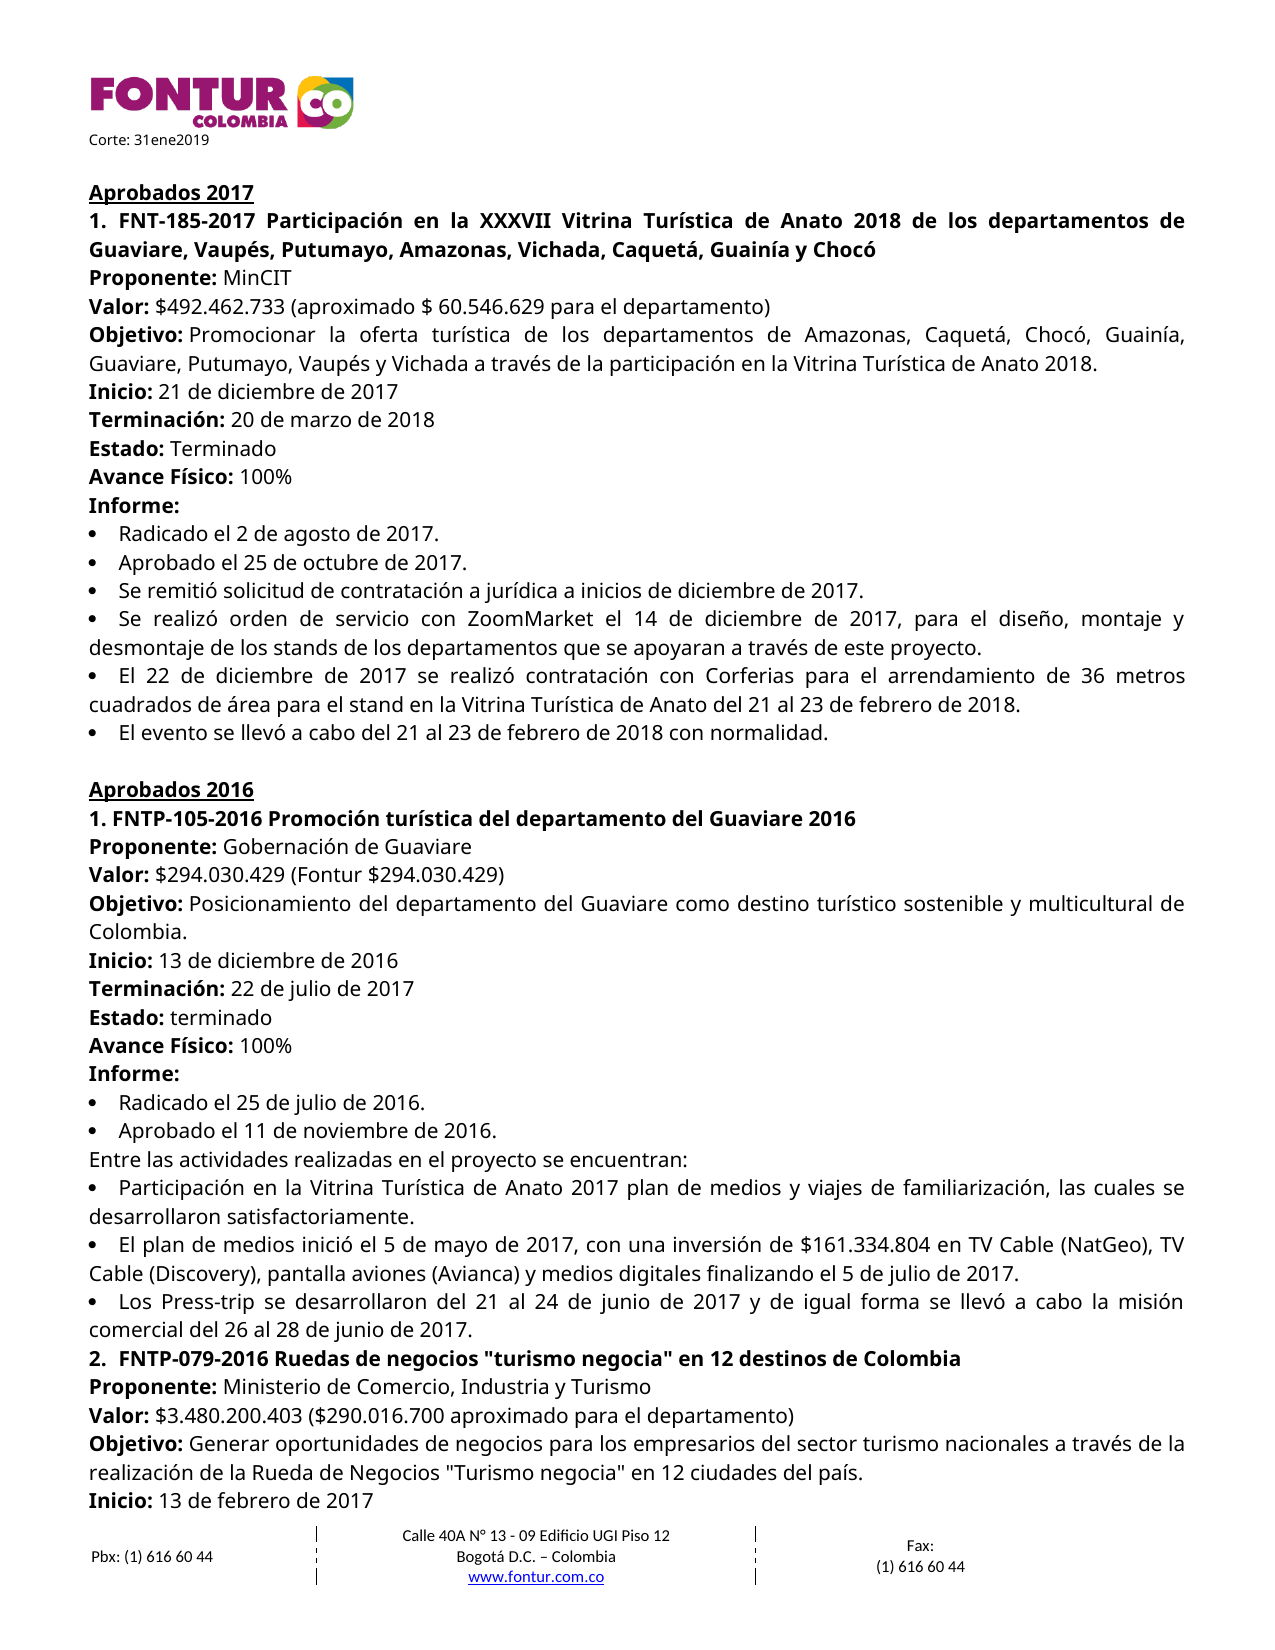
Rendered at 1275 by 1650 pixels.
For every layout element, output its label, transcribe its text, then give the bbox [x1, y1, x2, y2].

list Aprobado el 11 de noviembre de 2016. [89, 1116, 1186, 1145]
text Proponente: Gobernación de Guaviare [89, 832, 1186, 861]
list El 22 de diciembre de 2017 se realizó contratación con Corferias para el arrendamiento de 36 metros cuadrados de área para el stand en la Vitrina Turística de Anato del 21 al 23 de febrero de 2018. [89, 661, 1186, 718]
text Valor: $492.462.733 (aproximado $ 60.546.629 para el departamento) [89, 292, 1186, 320]
text Inicio: 13 de diciembre de 2016 [89, 946, 1186, 974]
list Los Press-trip se desarrollaron del 21 al 24 de junio de 2017 y de igual forma se llevó a cabo la misión comercial del 26 al 28 de junio de 2017. [89, 1287, 1186, 1344]
list Se realizó orden de servicio con ZoomMarket el 14 de diciembre de 2017, para el diseño, montaje y desmontaje de los stands de los departamentos que se apoyaran a través de este proyecto. [89, 604, 1186, 661]
text Valor: $3.480.200.403 ($290.016.700 aproximado para el departamento) [89, 1401, 1186, 1429]
text Avance Físico: 100% [89, 462, 1186, 491]
list El plan de medios inició el 5 de mayo de 2017, con una inversión de $161.334.804 en TV Cable (NatGeo), TV Cable (Discovery), pantalla aviones (Avianca) y medios digitales finalizando el 5 de julio de 2017. [89, 1230, 1186, 1287]
text Inicio: 13 de febrero de 2017 [89, 1486, 1186, 1514]
text Aprobados 2016 [89, 775, 1186, 804]
list Aprobado el 25 de octubre de 2017. [89, 548, 1186, 576]
text Valor: $294.030.429 (Fontur $294.030.429) [89, 861, 1186, 889]
text Entre las actividades realizadas en el proyecto se encuentran: [89, 1145, 1186, 1173]
text 1. FNTP-105-2016 Promoción turística del departamento del Guaviare 2016 [89, 804, 1186, 832]
list Participación en la Vitrina Turística de Anato 2017 plan de medios y viajes de familiarización, las cuales se desarrollaron satisfactoriamente. [89, 1173, 1186, 1230]
text Aprobados 2017 [89, 178, 1186, 206]
list El evento se llevó a cabo del 21 al 23 de febrero de 2018 con normalidad. [89, 718, 1186, 747]
text Inicio: 21 de diciembre de 2017 [89, 377, 1186, 406]
text Estado: Terminado [89, 434, 1186, 462]
list Radicado el 2 de agosto de 2017. [89, 519, 1186, 548]
text Estado: terminado [89, 1003, 1186, 1031]
text Proponente: MinCIT [89, 263, 1186, 292]
list FNTP-079-2016 Ruedas de negocios "turismo negocia" en 12 destinos de Colombia [89, 1344, 1186, 1372]
text Objetivo: Promocionar la oferta turística de los departamentos de Amazonas, Caquetá, Chocó, Guainía, Guaviare, Putumayo, Vaupés y Vichada a través de la participación en la Vitrina Turística de Anato 2018. [89, 320, 1186, 377]
text Avance Físico: 100% [89, 1031, 1186, 1059]
text Objetivo: Generar oportunidades de negocios para los empresarios del sector turismo nacionales a través de la realización de la Rueda de Negocios "Turismo negocia" en 12 ciudades del país. [89, 1429, 1186, 1486]
picture [88, 73, 355, 130]
list FNT-185-2017 Participación en la XXXVII Vitrina Turística de Anato 2018 de los departamentos de Guaviare, Vaupés, Putumayo, Amazonas, Vichada, Caquetá, Guainía y Chocó [89, 206, 1186, 263]
text Terminación: 20 de marzo de 2018 [89, 406, 1186, 434]
text Terminación: 22 de julio de 2017 [89, 974, 1186, 1003]
text Informe: [89, 491, 1186, 519]
list Se remitió solicitud de contratación a jurídica a inicios de diciembre de 2017. [89, 576, 1186, 604]
text Proponente: Ministerio de Comercio, Industria y Turismo [89, 1372, 1186, 1401]
text Informe: [89, 1059, 1186, 1088]
text Objetivo: Posicionamiento del departamento del Guaviare como destino turístico sostenible y multicultural de Colombia. [89, 889, 1186, 946]
list Radicado el 25 de julio de 2016. [89, 1088, 1186, 1116]
